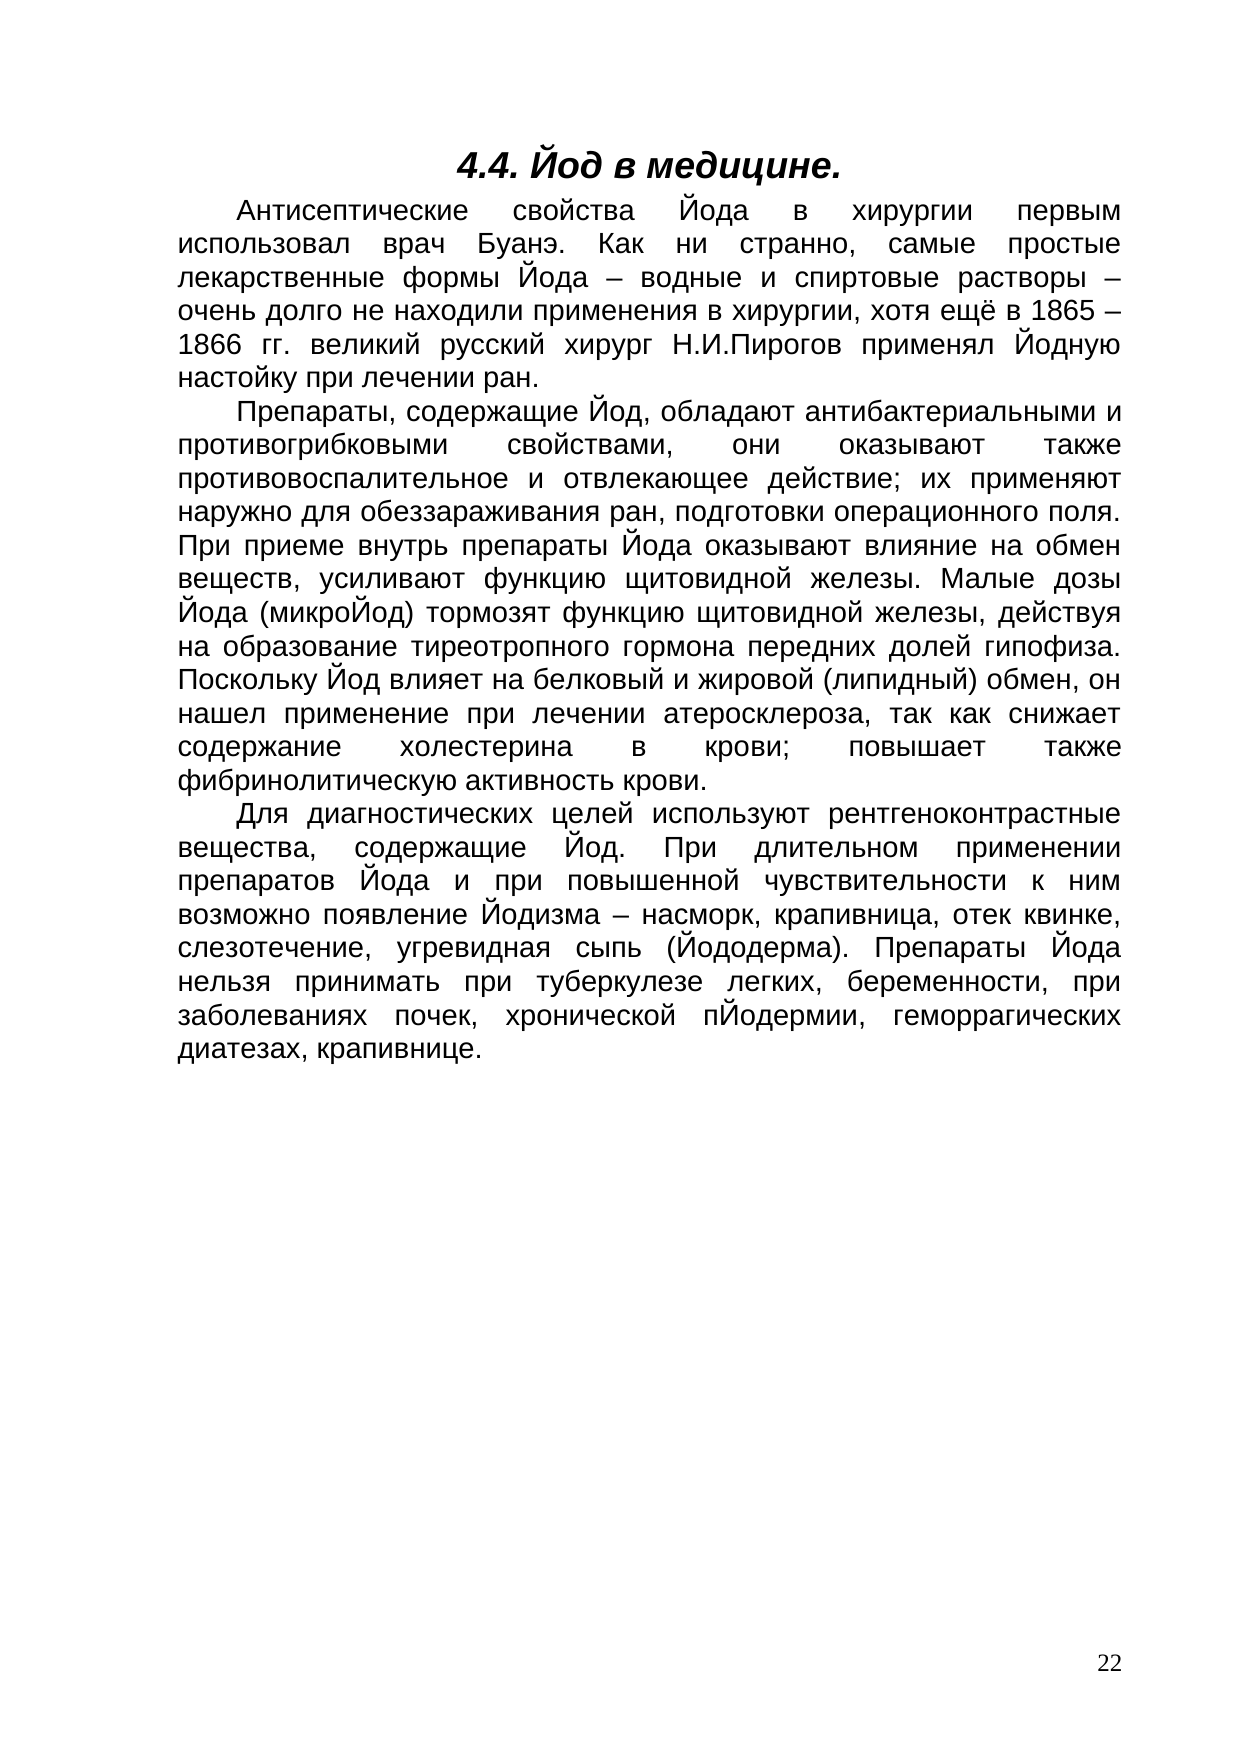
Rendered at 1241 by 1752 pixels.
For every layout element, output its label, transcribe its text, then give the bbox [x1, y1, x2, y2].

subtitle 4.4. Йод в медицине. [177, 143, 1122, 186]
text Препараты, содержащие Йод, обладают антибактериальными и противогрибковыми свойствами, они оказывают также противовоспалительное и отвлекающее действие; их применяют наружно для обеззараживания ран, подготовки операционного поля. При приеме внутрь препараты Йода оказывают влияние на обмен веществ, усиливают функцию щитовидной железы. Малые дозы Йода (микроЙод) тормозят функцию щитовидной железы, действуя на образование тиреотропного гормона передних долей гипофиза. Поскольку Йод влияет на белковый и жировой (липидный) обмен, он нашел применение при лечении атеросклероза, так как снижает содержание холестерина в крови; повышает также фибринолитическую активность крови. [177, 394, 1122, 796]
text Для диагностических целей используют рентгеноконтрастные вещества, содержащие Йод. При длительном применении препаратов Йода и при повышенной чувствительности к ним возможно появление Йодизма – насморк, крапивница, отек квинке, слезотечение, угревидная сыпь (Йододерма). Препараты Йода нельзя принимать при туберкулезе легких, беременности, при заболеваниях почек, хронической пЙодермии, геморрагических диатезах, крапивнице. [177, 796, 1122, 1064]
text Антисептические свойства Йода в хирургии первым использовал врач Буанэ. Как ни странно, самые простые лекарственные формы Йода – водные и спиртовые растворы – очень долго не находили применения в хирургии, хотя ещё в 1865 – 1866 гг. великий русский хирург Н.И.Пирогов применял Йодную настойку при лечении ран. [177, 192, 1122, 394]
